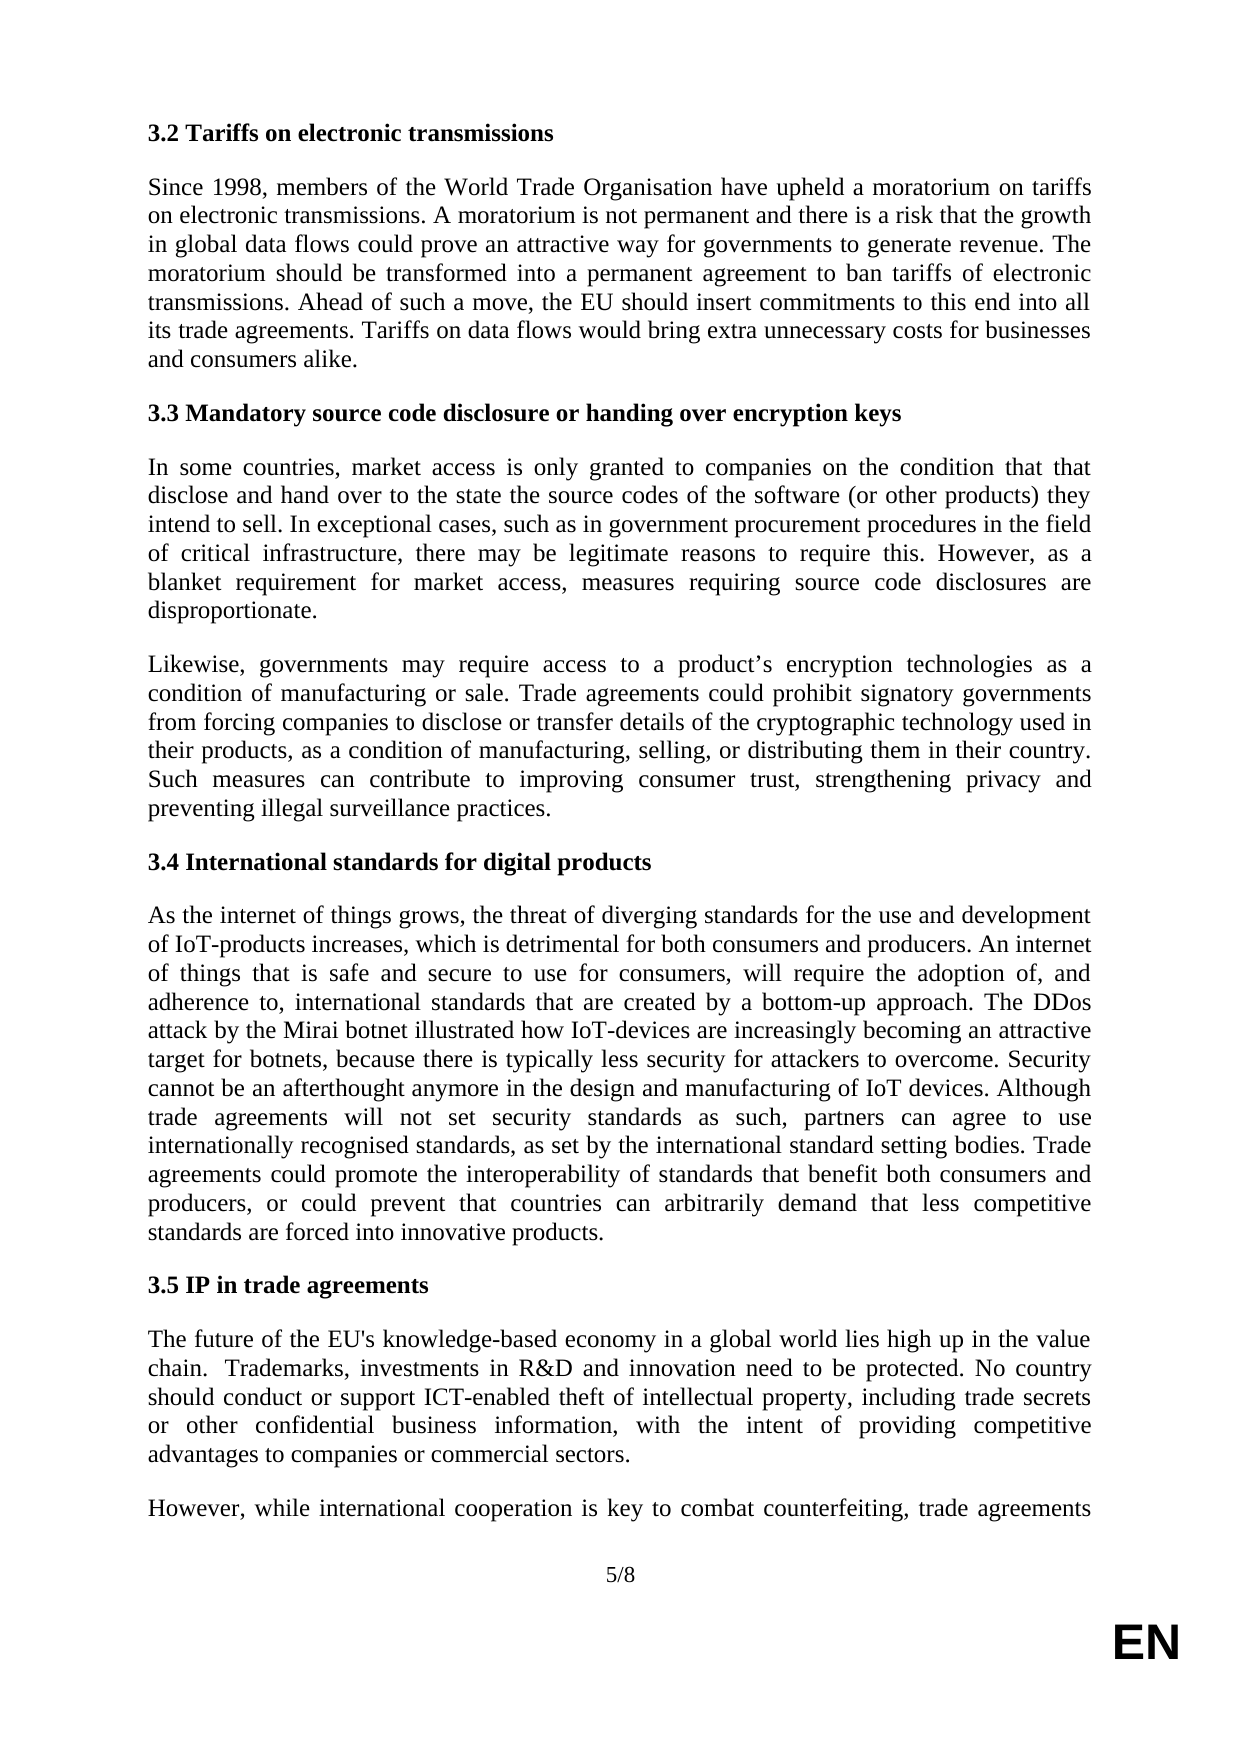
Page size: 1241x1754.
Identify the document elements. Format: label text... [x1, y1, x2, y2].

text 3.2 Tariffs on electronic transmissions [148, 118, 1092, 147]
text In some countries, market access is only granted to companies on the condition that that disclose and hand over to the state the source codes of the software (or other products) they intend to sell. In exceptional cases, such as in government procurement procedures in the field of critical infrastructure, there may be legitimate reasons to require this. However, as a blanket requirement for market access, measures requiring source code disclosures are disproportionate. [148, 452, 1092, 624]
text 3.3 Mandatory source code disclosure or handing over encryption keys [148, 398, 1092, 427]
text As the internet of things grows, the threat of diverging standards for the use and development of IoT-products increases, which is detrimental for both consumers and producers. An internet of things that is safe and secure to use for consumers, will require the adoption of, and adherence to, international standards that are created by a bottom-up approach. The DDos attack by the Mirai botnet illustrated how IoT-devices are increasingly becoming an attractive target for botnets, because there is typically less security for attackers to overcome. Security cannot be an afterthought anymore in the design and manufacturing of IoT devices. Although trade agreements will not set security standards as such, partners can agree to use internationally recognised standards, as set by the international standard setting bodies. Trade agreements could promote the interoperability of standards that benefit both consumers and producers, or could prevent that countries can arbitrarily demand that less competitive standards are forced into innovative products. [148, 901, 1092, 1246]
text Since 1998, members of the World Trade Organisation have upheld a moratorium on tariffs on electronic transmissions. A moratorium is not permanent and there is a risk that the growth in global data flows could prove an attractive way for governments to generate revenue. The moratorium should be transformed into a permanent agreement to ban tariffs of electronic transmissions. Ahead of such a move, the EU should insert commitments to this end into all its trade agreements. Tariffs on data flows would bring extra unnecessary costs for businesses and consumers alike. [148, 172, 1092, 373]
text 3.4 International standards for digital products [148, 847, 1092, 876]
text The future of the EU's knowledge-based economy in a global world lies high up in the value chain. Trademarks, investments in R&D and innovation need to be protected. No country should conduct or support ICT-enabled theft of intellectual property, including trade secrets or other confidential business information, with the intent of providing competitive advantages to companies or commercial sectors. [148, 1324, 1092, 1468]
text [148, 1493, 1092, 1522]
text 3.5 IP in trade agreements [148, 1271, 1092, 1299]
text Likewise, governments may require access to a product’s encryption technologies as a condition of manufacturing or sale. Trade agreements could prohibit signatory governments from forcing companies to disclose or transfer details of the cryptographic technology used in their products, as a condition of manufacturing, selling, or distributing them in their country. Such measures can contribute to improving consumer trust, strengthening privacy and preventing illegal surveillance practices. [148, 649, 1092, 822]
